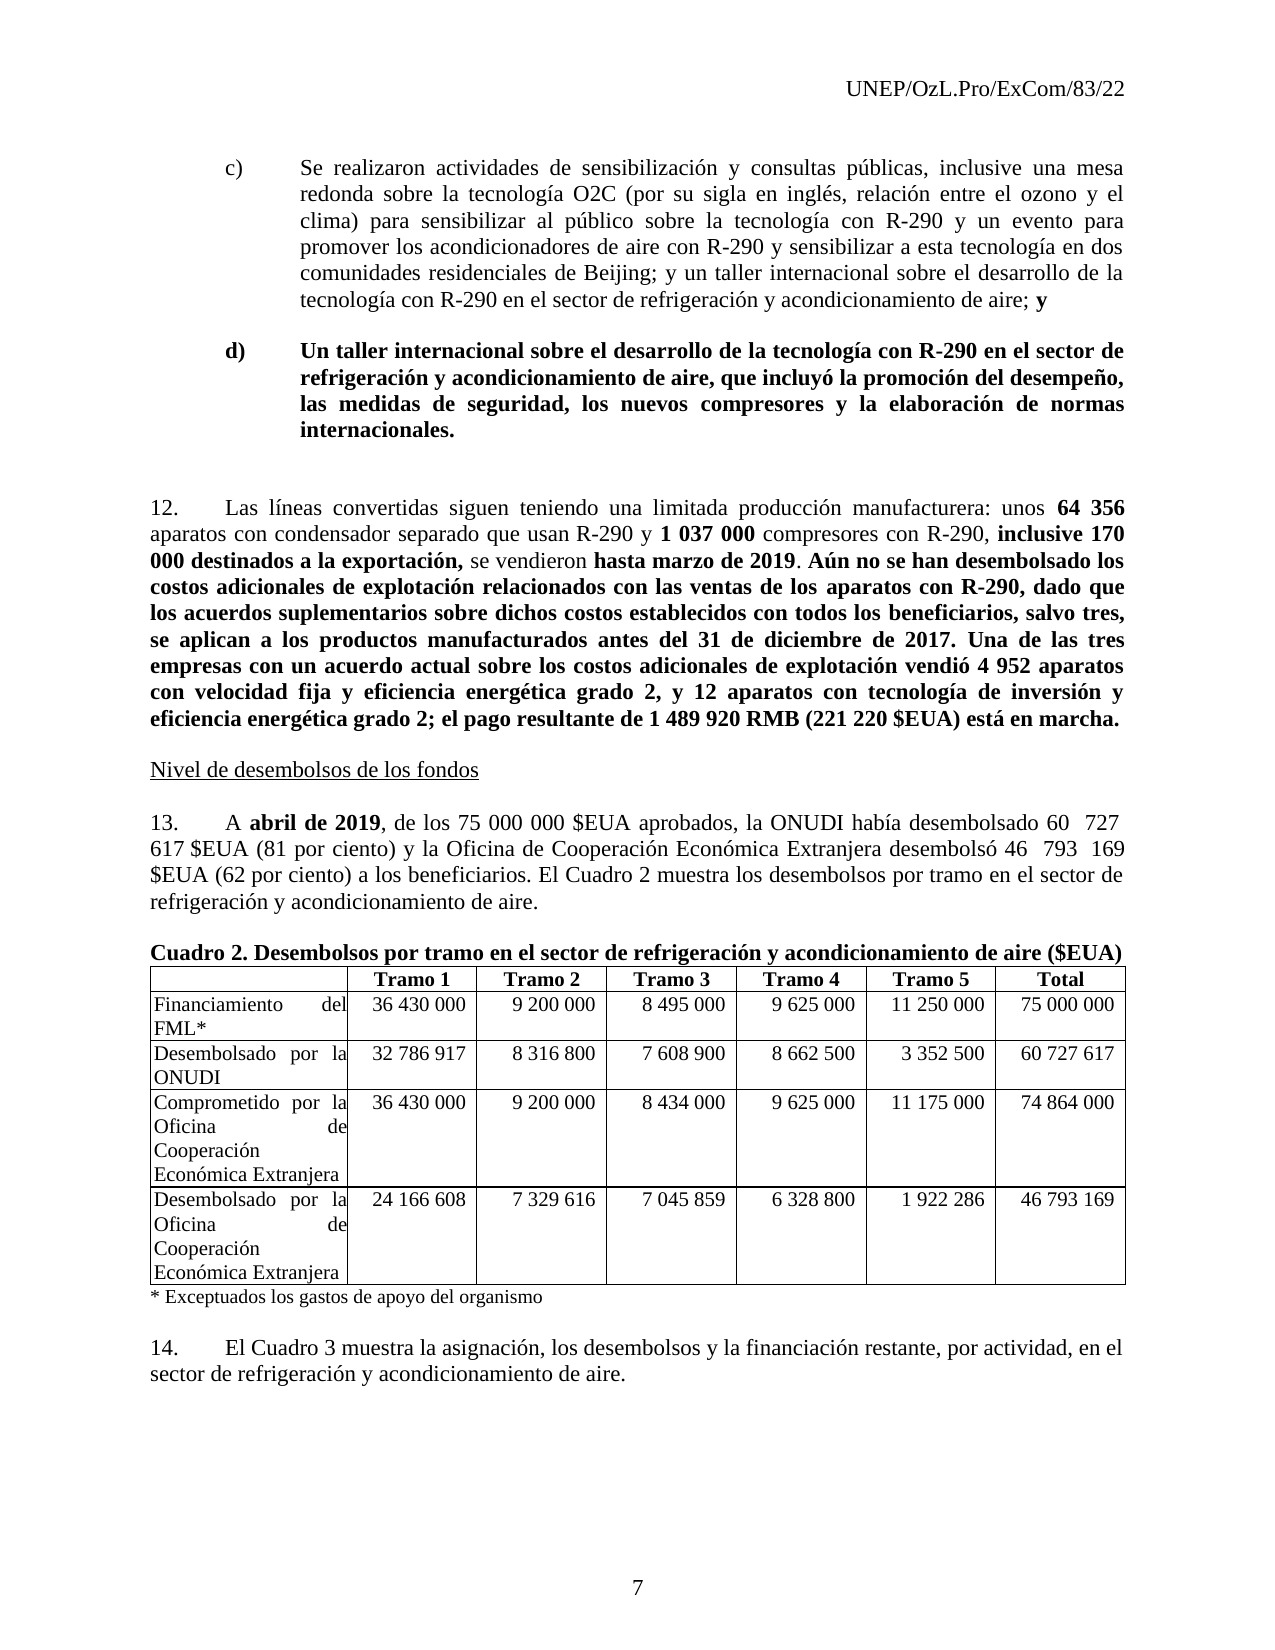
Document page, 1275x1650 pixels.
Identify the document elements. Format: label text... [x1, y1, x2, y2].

table_header [151, 967, 347, 991]
table_cell 32 786 917 [348, 1041, 476, 1089]
table_cell 11 250 000 [867, 992, 995, 1040]
text Nivel de desembolsos de los fondos [150, 756, 1125, 782]
subtitle El Cuadro 3 muestra la asignación, los desembolsos y la financiación restante, por actividad, en el sector de refrigeración y acondicionamiento de aire. [150, 1334, 1125, 1387]
table_cell 9 625 000 [737, 992, 866, 1040]
table_cell 1 922 286 [867, 1188, 995, 1284]
table_cell 3 352 500 [867, 1041, 995, 1089]
table_cell 6 328 800 [737, 1188, 866, 1284]
table_header Tramo 3 [607, 967, 736, 991]
table_cell 8 316 800 [477, 1041, 606, 1089]
table_cell Desembolsado por la ONUDI [151, 1041, 347, 1089]
table_cell 7 045 859 [607, 1188, 736, 1284]
subtitle Se realizaron actividades de sensibilización y consultas públicas, inclusive una mesa redonda sobre la tecnología O2C (por su sigla en inglés, relación entre el ozono y el clima) para sensibilizar al público sobre la tecnología con R-290 y un evento para promover los acondicionadores de aire con R-290 y sensibilizar a esta tecnología en dos comunidades residenciales de Beijing; y un taller internacional sobre el desarrollo de la tecnología con R-290 en el sector de refrigeración y acondicionamiento de aire; y [225, 154, 1125, 312]
subtitle A abril de 2019, de los 75 000 000 $EUA aprobados, la ONUDI había desembolsado 60 727 617 $EUA (81 por ciento) y la Oficina de Cooperación Económica Extranjera desembolsó 46 793 169 $EUA (62 por ciento) a los beneficiarios. El Cuadro 2 muestra los desembolsos por tramo en el sector de refrigeración y acondicionamiento de aire. [150, 809, 1125, 914]
table_cell 24 166 608 [348, 1188, 476, 1284]
table_cell 8 662 500 [737, 1041, 866, 1089]
table_header Tramo 2 [477, 967, 606, 991]
table_cell 74 864 000 [996, 1090, 1125, 1186]
table_cell Desembolsado por la Oficina de Cooperación Económica Extranjera [151, 1188, 347, 1284]
table_cell 9 625 000 [737, 1090, 866, 1186]
table_cell 9 200 000 [477, 992, 606, 1040]
table_header Tramo 1 [348, 967, 476, 991]
subtitle Un taller internacional sobre el desarrollo de la tecnología con R-290 en el sector de refrigeración y acondicionamiento de aire, que incluyó la promoción del desempeño, las medidas de seguridad, los nuevos compresores y la elaboración de normas internacionales. [225, 337, 1125, 443]
table_cell 7 329 616 [477, 1188, 606, 1284]
text Cuadro 2. Desembolsos por tramo en el sector de refrigeración y acondicionamiento de aire ($EUA) [150, 939, 1125, 966]
table_cell 7 608 900 [607, 1041, 736, 1089]
table_cell 46 793 169 [996, 1188, 1125, 1284]
table_cell 60 727 617 [996, 1041, 1125, 1089]
table_header Total [996, 967, 1125, 991]
table_cell 8 495 000 [607, 992, 736, 1040]
table_cell 75 000 000 [996, 992, 1125, 1040]
subtitle Las líneas convertidas siguen teniendo una limitada producción manufacturera: unos 64 356 aparatos con condensador separado que usan R-290 y 1 037 000 compresores con R-290, inclusive 170 000 destinados a la exportación, se vendieron hasta marzo de 2019. Aún no se han desembolsado los costos adicionales de explotación relacionados con las ventas de los aparatos con R-290, dado que los acuerdos suplementarios sobre dichos costos establecidos con todos los beneficiarios, salvo tres, se aplican a los productos manufacturados antes del 31 de diciembre de 2017. Una de las tres empresas con un acuerdo actual sobre los costos adicionales de explotación vendió 4 952 aparatos con velocidad fija y eficiencia energética grado 2, y 12 aparatos con tecnología de inversión y eficiencia energética grado 2; el pago resultante de 1 489 920 RMB (221 220 $EUA) está en marcha. [150, 494, 1125, 731]
table_cell Financiamiento del FML* [151, 992, 347, 1040]
table_cell 8 434 000 [607, 1090, 736, 1186]
table_cell 36 430 000 [348, 992, 476, 1040]
table_cell 36 430 000 [348, 1090, 476, 1186]
table_cell 11 175 000 [867, 1090, 995, 1186]
table_header Tramo 5 [867, 967, 995, 991]
table_cell Comprometido por la Oficina de Cooperación Económica Extranjera [151, 1090, 347, 1186]
text * Exceptuados los gastos de apoyo del organismo [150, 1285, 1125, 1307]
table_cell 9 200 000 [477, 1090, 606, 1186]
table_header Tramo 4 [737, 967, 866, 991]
